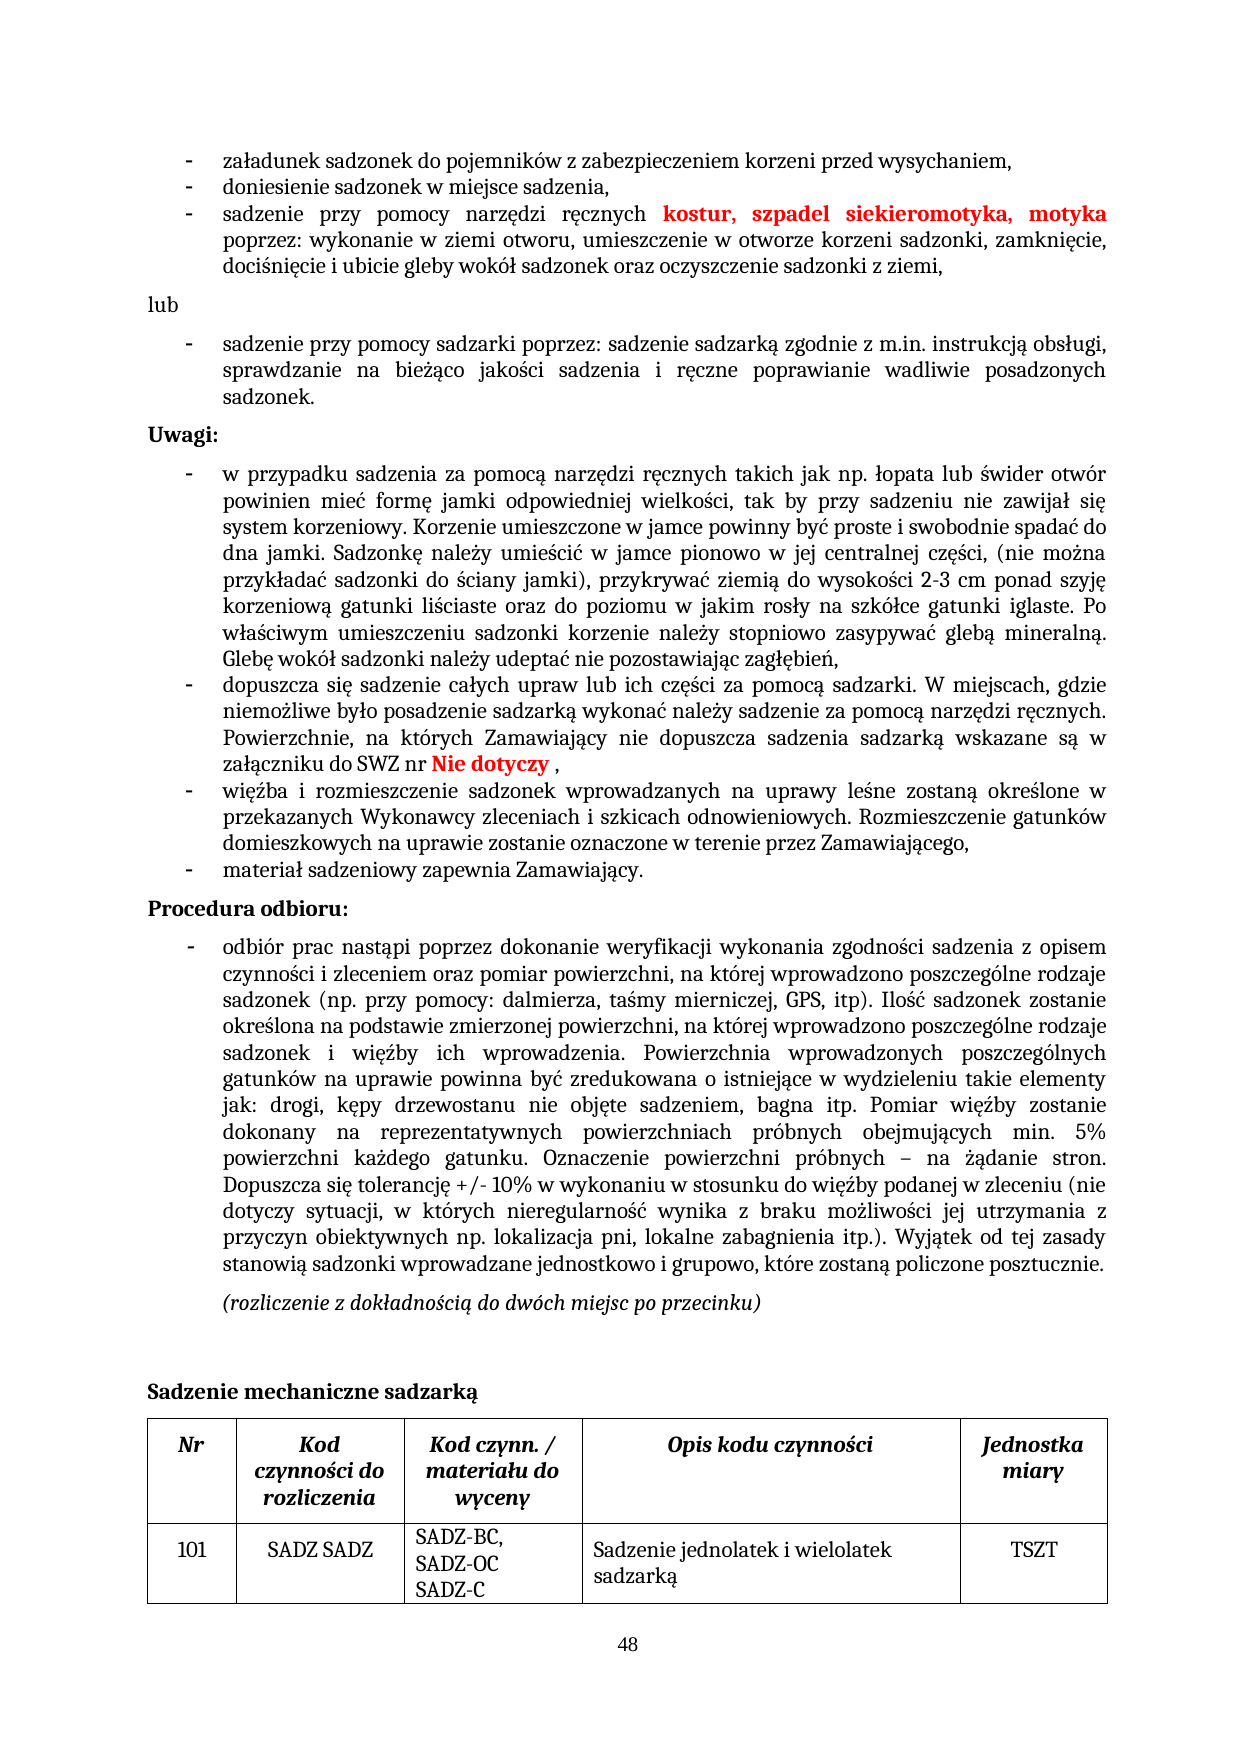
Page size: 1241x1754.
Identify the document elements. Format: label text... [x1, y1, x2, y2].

text Sadzenie mechaniczne sadzarką [148, 1379, 1107, 1406]
text (rozliczenie z dokładnością do dwóch miejsc po przecinku) [148, 1289, 1107, 1316]
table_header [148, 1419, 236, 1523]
list w przypadku sadzenia za pomocą narzędzi ręcznych takich jak np. łopata lub świder otwór powinien mieć formę jamki odpowiedniej wielkości, tak by przy sadzeniu nie zawijał się system korzeniowy. Korzenie umieszczone w jamce powinny być proste i swobodnie spadać do dna jamki. Sadzonkę należy umieścić w jamce pionowo w jej centralnej części, (nie można przykładać sadzonki do ściany jamki), przykrywać ziemią do wysokości 2-3 cm ponad szyję korzeniową gatunki liściaste oraz do poziomu w jakim rosły na szkółce gatunki iglaste. Po właściwym umieszczeniu sadzonki korzenie należy stopniowo zasypywać glebą mineralną. Glebę wokół sadzonki należy udeptać nie pozostawiając zagłębień, [185, 461, 1107, 672]
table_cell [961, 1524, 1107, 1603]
list odbiór prac nastąpi poprzez dokonanie weryfikacji wykonania zgodności sadzenia z opisem czynności i zleceniem oraz pomiar powierzchni, na której wprowadzono poszczególne rodzaje sadzonek (np. przy pomocy: dalmierza, taśmy mierniczej, GPS, itp). Ilość sadzonek zostanie określona na podstawie zmierzonej powierzchni, na której wprowadzono poszczególne rodzaje sadzonek i więźby ich wprowadzenia. Powierzchnia wprowadzonych poszczególnych gatunków na uprawie powinna być zredukowana o istniejące w wydzieleniu takie elementy jak: drogi, kępy drzewostanu nie objęte sadzeniem, bagna itp. Pomiar więźby zostanie dokonany na reprezentatywnych powierzchniach próbnych obejmujących min. 5% powierzchni każdego gatunku. Oznaczenie powierzchni próbnych – na żądanie stron. Dopuszcza się tolerancję +/- 10% w wykonaniu w stosunku do więźby podanej w zleceniu (nie dotyczy sytuacji, w których nieregularność wynika z braku możliwości jej utrzymania z przyczyn obiektywnych np. lokalizacja pni, lokalne zabagnienia itp.). Wyjątek od tej zasady stanowią sadzonki wprowadzane jednostkowo i grupowo, które zostaną policzone posztucznie. [185, 934, 1107, 1277]
list materiał sadzeniowy zapewnia Zamawiający. [185, 856, 1107, 883]
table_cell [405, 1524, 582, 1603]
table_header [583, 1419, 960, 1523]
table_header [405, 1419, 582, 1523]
list załadunek sadzonek do pojemników z zabezpieczeniem korzeni przed wysychaniem, [185, 148, 1107, 174]
list sadzenie przy pomocy narzędzi ręcznych kostur, szpadel siekieromotyka, motyka poprzez: wykonanie w ziemi otworu, umieszczenie w otworze korzeni sadzonki, zamknięcie, dociśnięcie i ubicie gleby wokół sadzonek oraz oczyszczenie sadzonki z ziemi, [185, 200, 1107, 279]
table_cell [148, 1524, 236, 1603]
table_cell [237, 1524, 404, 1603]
list więźba i rozmieszczenie sadzonek wprowadzanych na uprawy leśne zostaną określone w przekazanych Wykonawcy zleceniach i szkicach odnowieniowych. Rozmieszczenie gatunków domieszkowych na uprawie zostanie oznaczone w terenie przez Zamawiającego, [185, 777, 1107, 856]
list dopuszcza się sadzenie całych upraw lub ich części za pomocą sadzarki. W miejscach, gdzie niemożliwe było posadzenie sadzarką wykonać należy sadzenie za pomocą narzędzi ręcznych. Powierzchnie, na których Zamawiający nie dopuszcza sadzenia sadzarką wskazane są w załączniku do SWZ nr Nie dotyczy , [185, 672, 1107, 777]
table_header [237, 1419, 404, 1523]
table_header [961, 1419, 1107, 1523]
text Procedura odbioru: [148, 895, 1107, 922]
text Uwagi: [148, 422, 1107, 449]
text lub [148, 292, 1107, 318]
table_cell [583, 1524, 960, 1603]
list sadzenie przy pomocy sadzarki poprzez: sadzenie sadzarką zgodnie z m.in. instrukcją obsługi, sprawdzanie na bieżąco jakości sadzenia i ręczne poprawianie wadliwie posadzonych sadzonek. [185, 331, 1107, 410]
list doniesienie sadzonek w miejsce sadzenia, [185, 174, 1107, 200]
